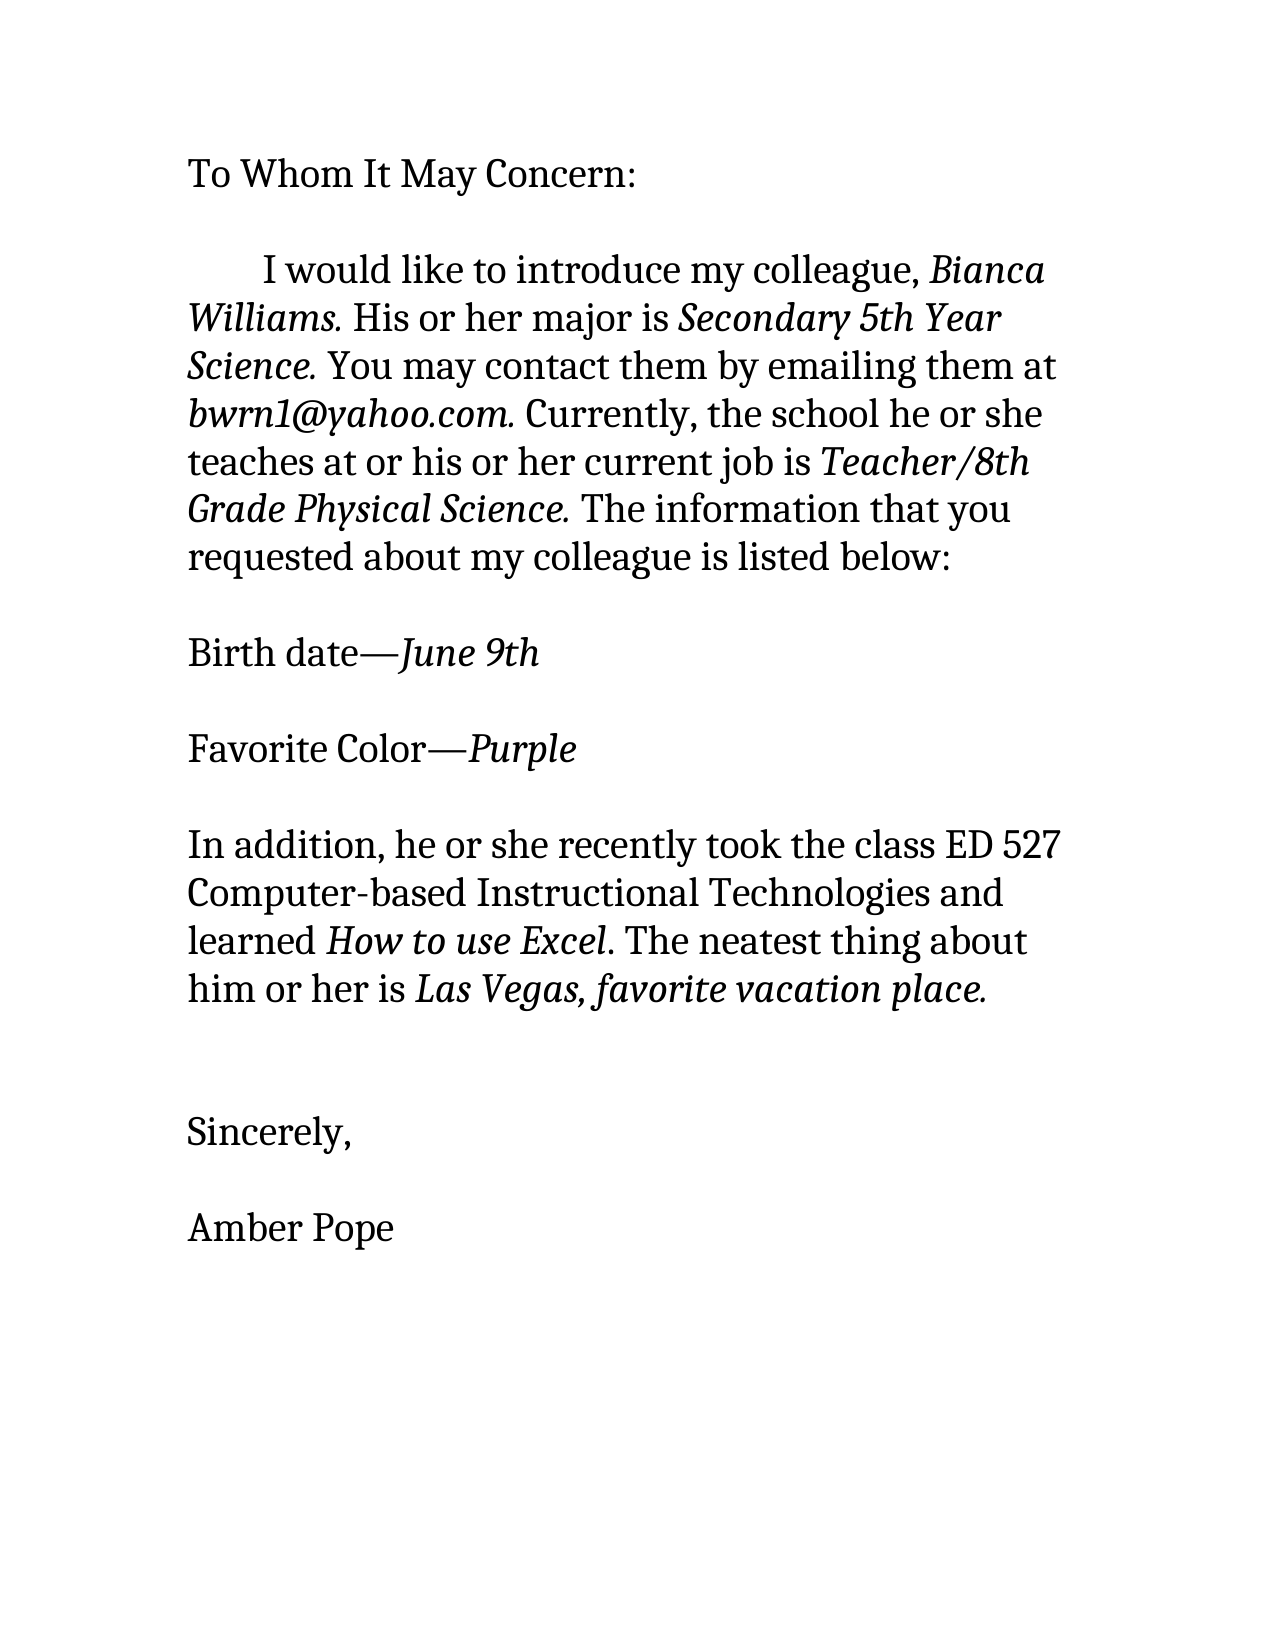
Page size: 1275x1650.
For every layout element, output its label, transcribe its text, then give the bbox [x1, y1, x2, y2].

text Favorite Color—Purple [187, 725, 1087, 773]
text In addition, he or she recently took the class ED 527 Computer-based Instructional Technologies and learned How to use Excel. The neatest thing about him or her is Las Vegas, favorite vacation place. [187, 821, 1087, 1012]
text To Whom It May Concern: [187, 150, 1087, 198]
text Amber Pope [187, 1204, 1087, 1252]
text Birth date—June 9th [187, 629, 1087, 677]
text Sincerely, [187, 1108, 1087, 1156]
text I would like to introduce my colleague, Bianca Williams. His or her major is Secondary 5th Year Science. You may contact them by emailing them at bwrn1@yahoo.com. Currently, the school he or she teaches at or his or her current job is Teacher/8th Grade Physical Science. The information that you requested about my colleague is listed below: [187, 246, 1087, 581]
